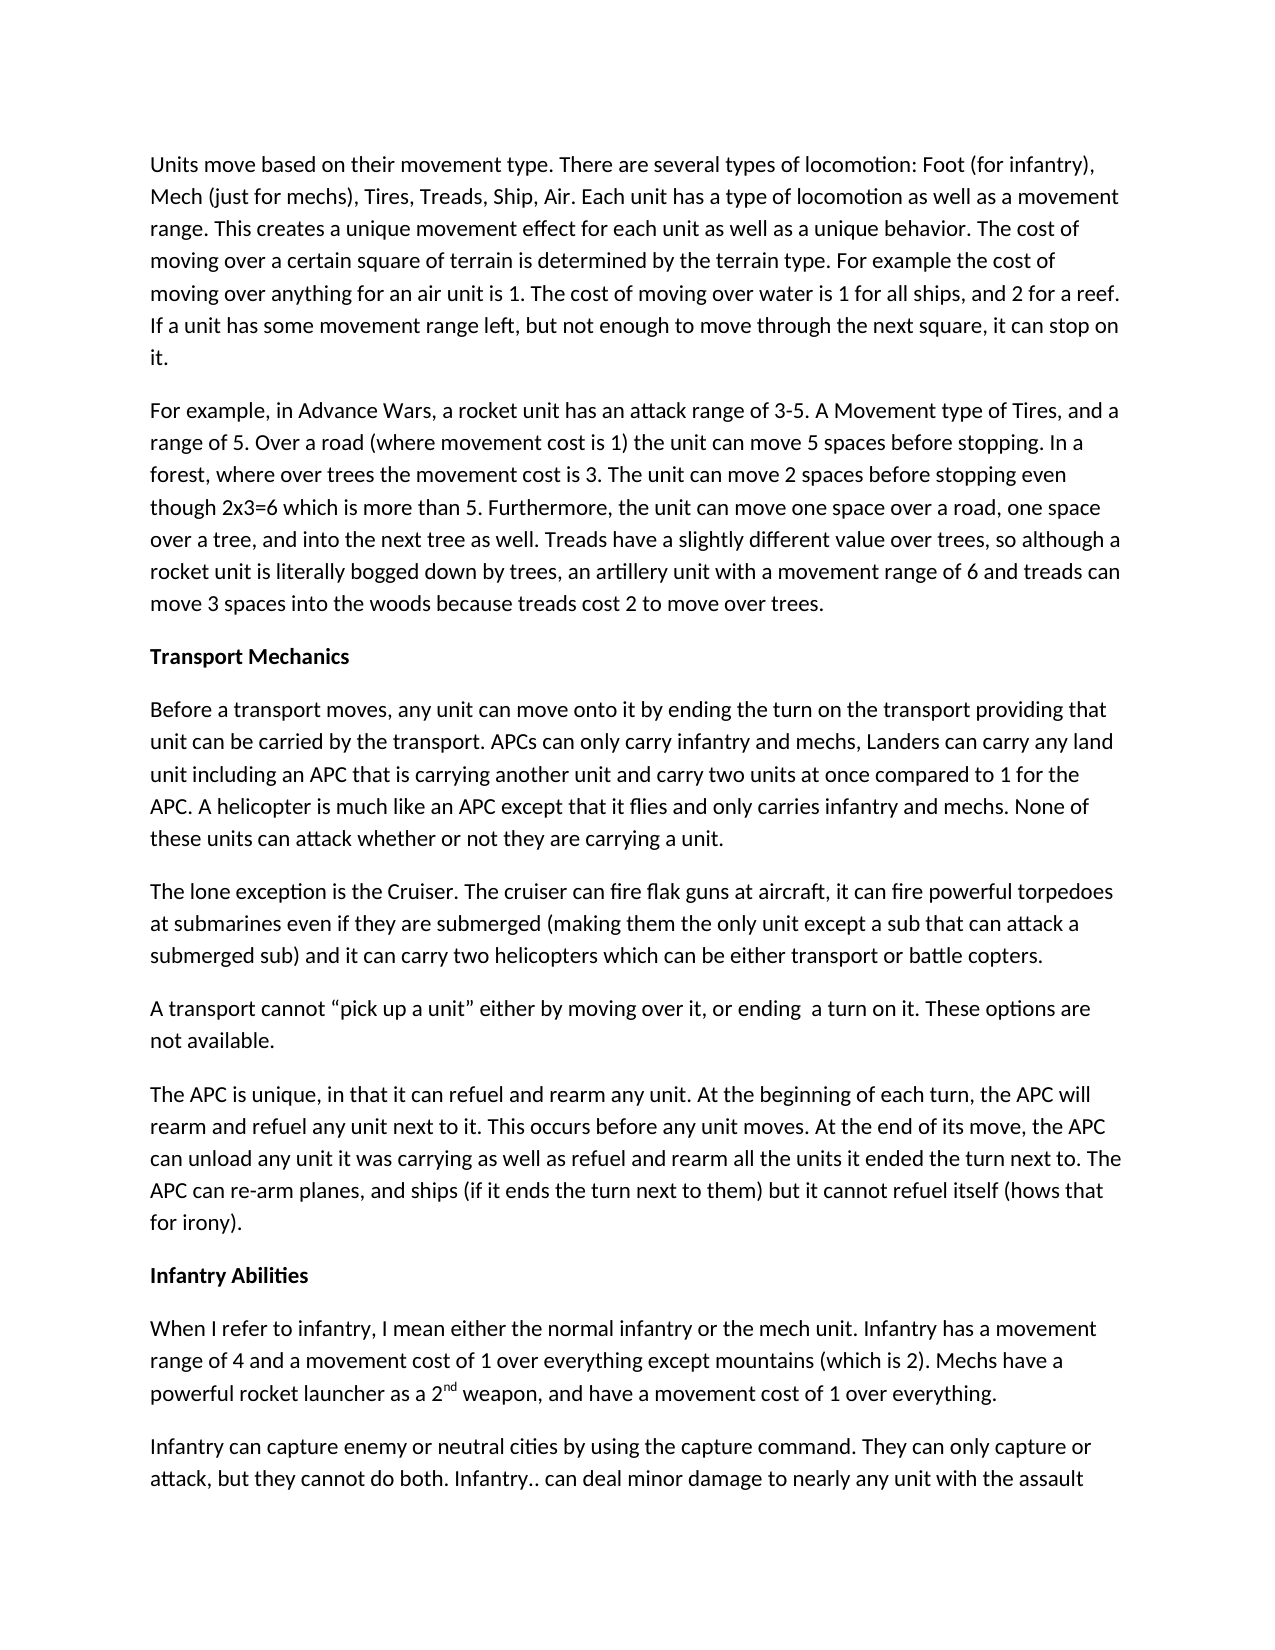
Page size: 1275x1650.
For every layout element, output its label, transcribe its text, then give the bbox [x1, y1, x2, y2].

text Transport Mechanics [150, 642, 1125, 670]
text When I refer to infantry, I mean either the normal infantry or the mech unit. Infantry has a movement range of 4 and a movement cost of 1 over everything except mountains (which is 2). Mechs have a powerful rocket launcher as a 2nd weapon, and have a movement cost of 1 over everything. [150, 1314, 1125, 1407]
text Before a transport moves, any unit can move onto it by ending the turn on the transport providing that unit can be carried by the transport. APCs can only carry infantry and mechs, Landers can carry any land unit including an APC that is carrying another unit and carry two units at once compared to 1 for the APC. A helicopter is much like an APC except that it flies and only carries infantry and mechs. None of these units can attack whether or not they are carrying a unit. [150, 695, 1125, 852]
text The APC is unique, in that it can refuel and rearm any unit. At the beginning of each turn, the APC will rearm and refuel any unit next to it. This occurs before any unit moves. At the end of its move, the APC can unload any unit it was carrying as well as refuel and rearm all the units it ended the turn next to. The APC can re-arm planes, and ships (if it ends the turn next to them) but it cannot refuel itself (hows that for irony). [150, 1080, 1125, 1236]
text For example, in Advance Wars, a rocket unit has an attack range of 3-5. A Movement type of Tires, and a range of 5. Over a road (where movement cost is 1) the unit can move 5 spaces before stopping. In a forest, where over trees the movement cost is 3. The unit can move 2 spaces before stopping even though 2x3=6 which is more than 5. Furthermore, the unit can move one space over a road, one space over a tree, and into the next tree as well. Treads have a slightly different value over trees, so although a rocket unit is literally bogged down by trees, an artillery unit with a movement range of 6 and treads can move 3 spaces into the woods because treads cost 2 to move over trees. [150, 396, 1125, 617]
text Infantry Abilities [150, 1261, 1125, 1289]
text A transport cannot “pick up a unit” either by moving over it, or ending a turn on it. These options are not available. [150, 994, 1125, 1055]
text Units move based on their movement type. There are several types of locomotion: Foot (for infantry), Mech (just for mechs), Tires, Treads, Ship, Air. Each unit has a type of locomotion as well as a movement range. This creates a unique movement effect for each unit as well as a unique behavior. The cost of moving over a certain square of terrain is determined by the terrain type. For example the cost of moving over anything for an air unit is 1. The cost of moving over water is 1 for all ships, and 2 for a reef. If a unit has some movement range left, but not enough to move through the next square, it can stop on it. [150, 150, 1125, 371]
text The lone exception is the Cruiser. The cruiser can fire flak guns at aircraft, it can fire powerful torpedoes at submarines even if they are submerged (making them the only unit except a sub that can attack a submerged sub) and it can carry two helicopters which can be either transport or battle copters. [150, 877, 1125, 969]
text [150, 1432, 1125, 1492]
